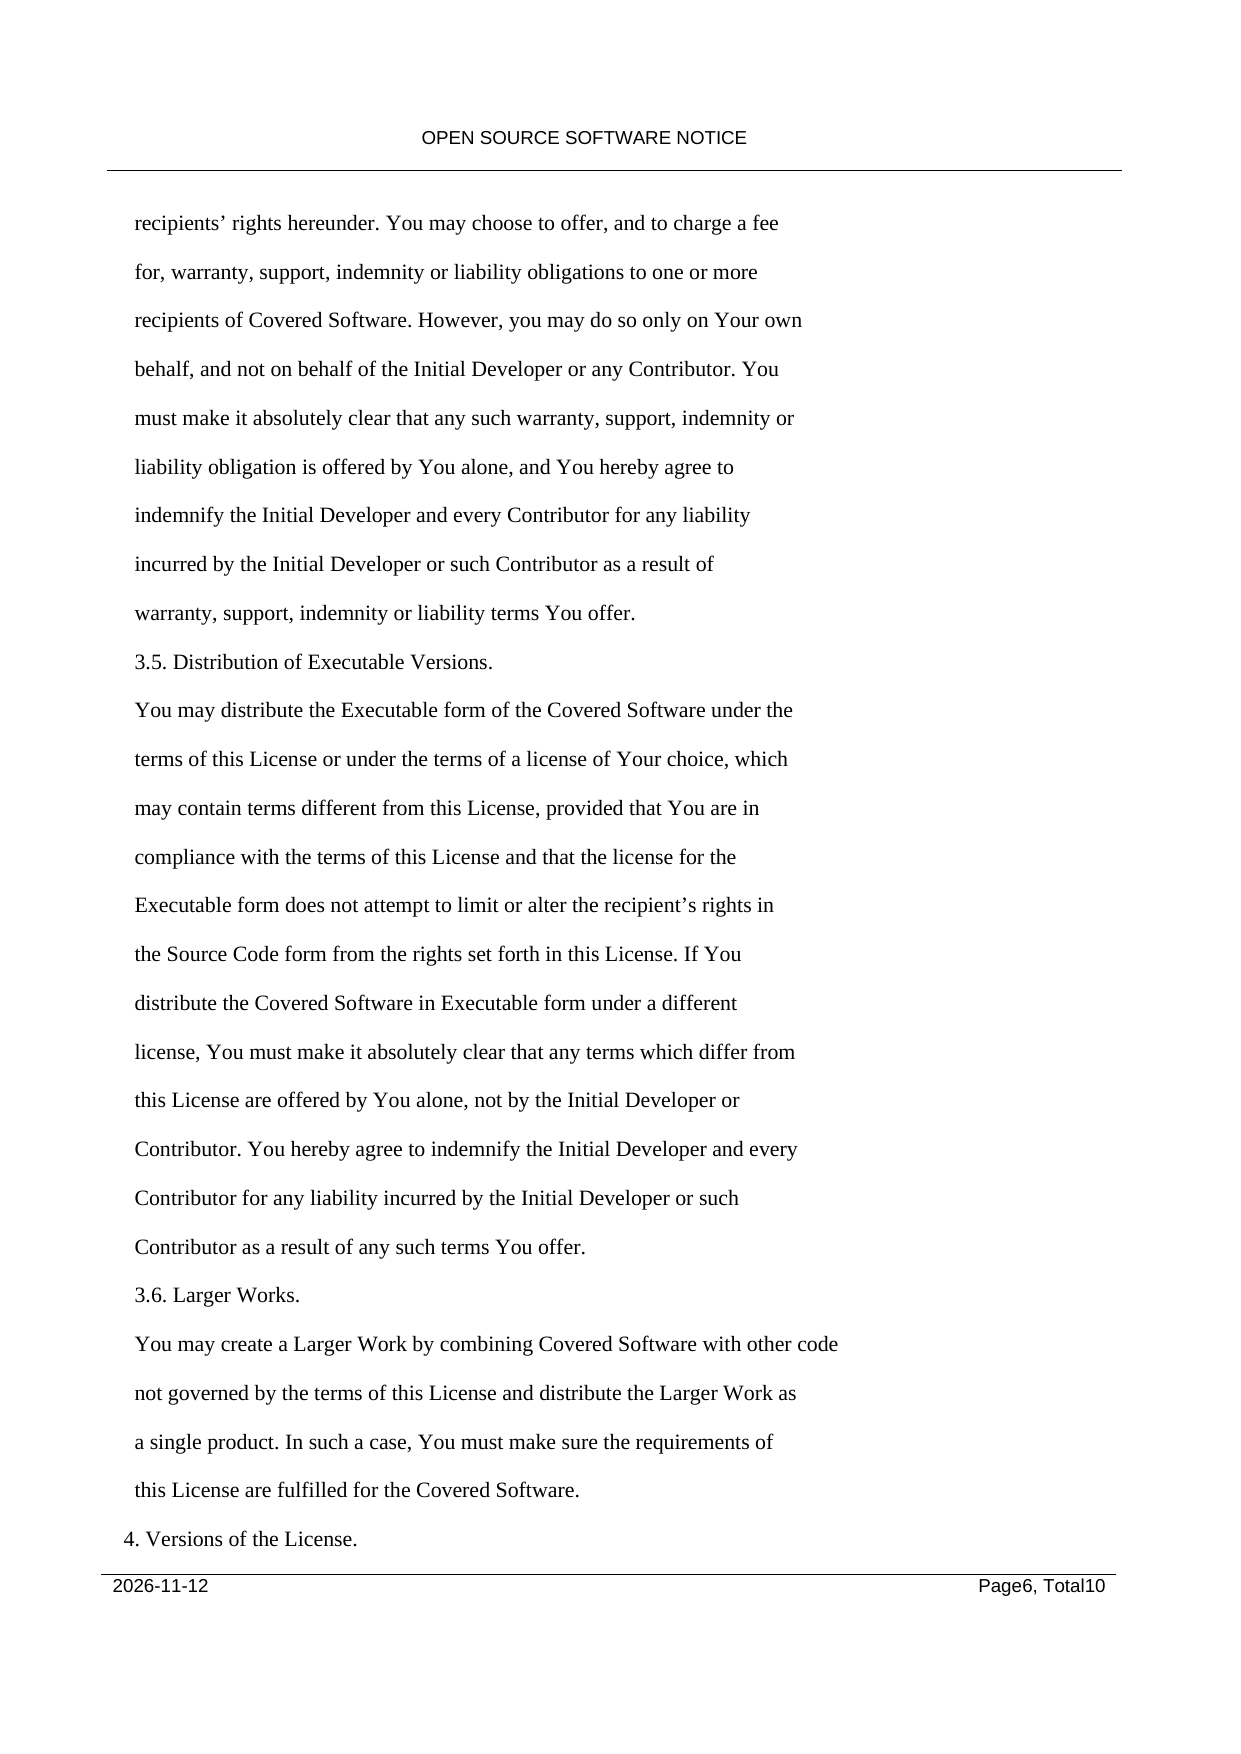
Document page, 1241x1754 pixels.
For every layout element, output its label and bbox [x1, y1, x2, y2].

text [112, 206, 1128, 1555]
